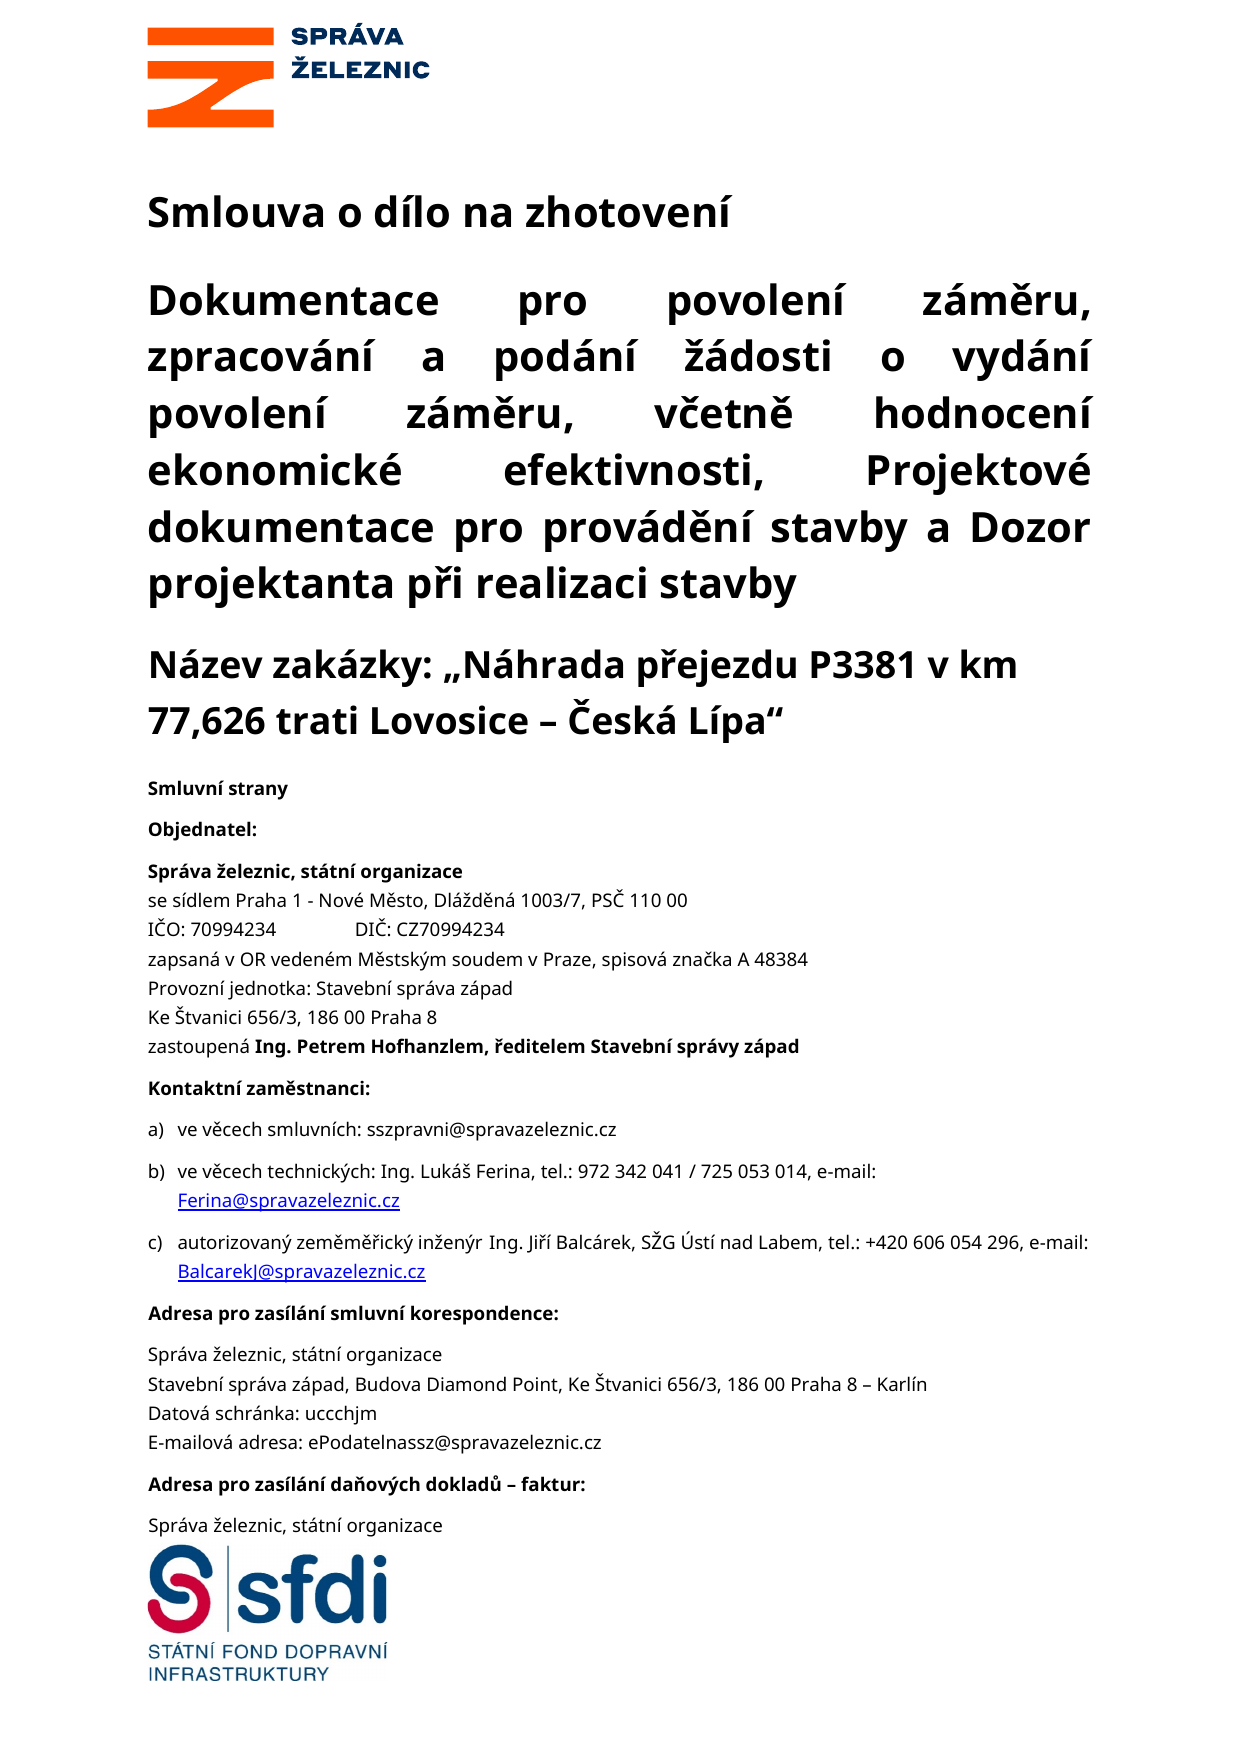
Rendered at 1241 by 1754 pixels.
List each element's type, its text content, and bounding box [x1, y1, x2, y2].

list autorizovaný zeměměřický inženýr Ing. Jiří Balcárek, SŽG Ústí nad Labem, tel.: +420 606 054 296, e-mail: BalcarekJ@spravazeleznic.cz [148, 1226, 1092, 1284]
text IČO: 70994234 DIČ: CZ70994234 [148, 913, 1092, 943]
text Správa železnic, státní organizace [148, 1338, 1092, 1368]
text Stavební správa západ, Budova Diamond Point, Ke Štvanici 656/3, 186 00 Praha 8 – Karlín [148, 1368, 1092, 1397]
text Adresa pro zasílání smluvní korespondence: [148, 1297, 1092, 1326]
text Správa železnic, státní organizace [148, 1509, 1092, 1538]
subtitle Smluvní strany [148, 775, 1092, 801]
text Datová schránka: uccchjm [148, 1397, 1092, 1426]
list ve věcech smluvních: sszpravni@spravazeleznic.cz [148, 1113, 1092, 1143]
text Provozní jednotka: Stavební správa západ [148, 972, 1092, 1001]
title Dokumentace pro povolení záměru, zpracování a podání žádosti o vydání povolení záměru, včetně hodnocení ekonomické efektivnosti, Projektové dokumentace pro provádění stavby a Dozor projektanta při realizaci stavby [148, 271, 1092, 611]
text Objednatel: [148, 813, 1092, 843]
text zapsaná v OR vedeném Městským soudem v Praze, spisová značka A 48384 [148, 943, 1092, 972]
picture [147, 1542, 388, 1681]
text Ke Štvanici 656/3, 186 00 Praha 8 [148, 1001, 1092, 1030]
text Adresa pro zasílání daňových dokladů – faktur: [148, 1468, 1092, 1497]
text Smlouva o dílo na zhotovení [148, 183, 1092, 240]
text Název zakázky: [148, 638, 1092, 745]
text Správa železnic, státní organizace [148, 855, 1092, 884]
text Kontaktní zaměstnanci: [148, 1072, 1092, 1101]
text zastoupená Ing. Petrem Hofhanzlem, ředitelem Stavební správy západ [148, 1030, 1092, 1059]
list ve věcech technických: Ing. Lukáš Ferina, tel.: 972 342 041 / 725 053 014, e-mail: Ferina@spravazeleznic.cz [148, 1155, 1092, 1213]
text se sídlem Praha 1 - Nové Město, Dlážděná 1003/7, PSČ 110 00 [148, 884, 1092, 913]
text E-mailová adresa: ePodatelnassz@spravazeleznic.cz [148, 1426, 1092, 1455]
